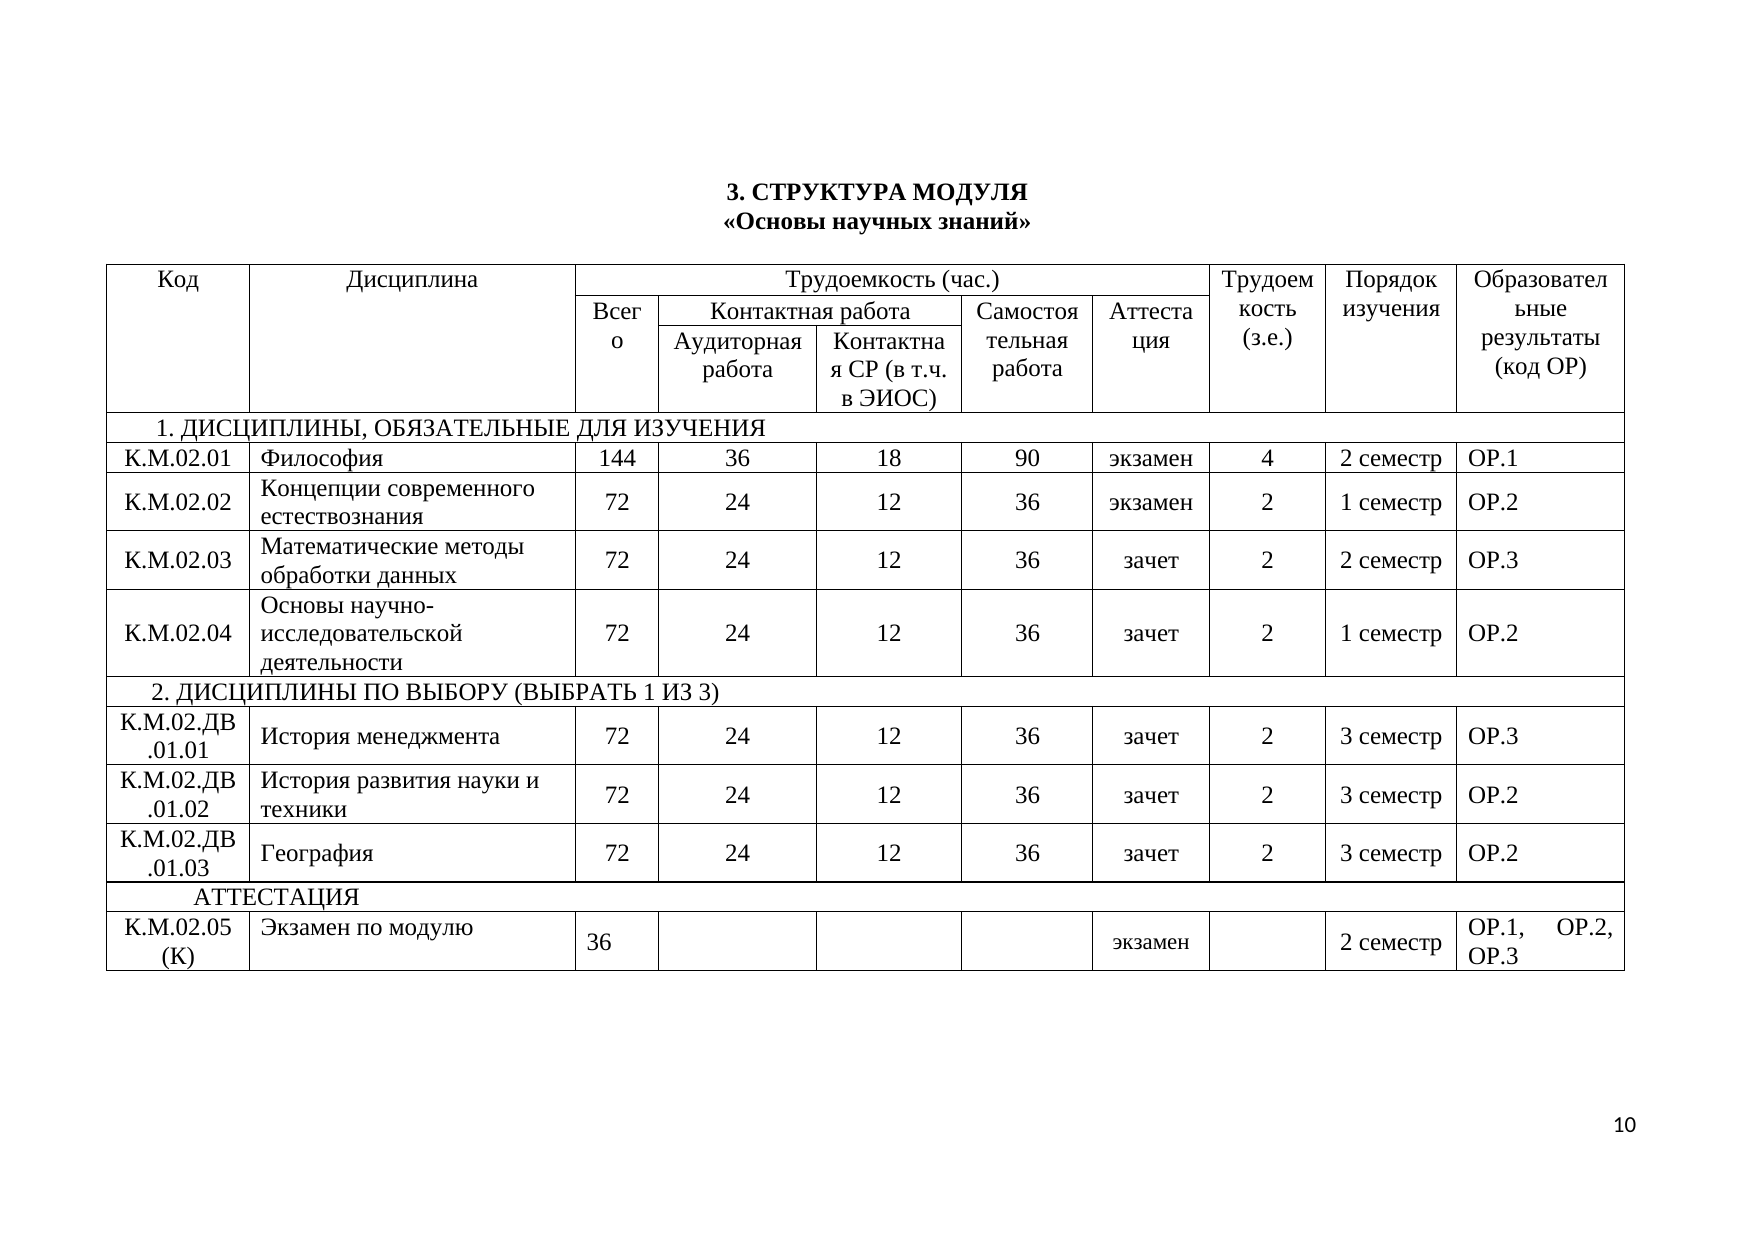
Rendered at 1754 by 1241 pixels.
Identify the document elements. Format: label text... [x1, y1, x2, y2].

table_cell 144 [576, 443, 658, 472]
table_cell 3 семестр [1326, 765, 1456, 823]
table_cell 1 семестр [1326, 473, 1456, 530]
table_cell 12 [817, 473, 961, 530]
text 3. Структура модуля [118, 177, 1636, 206]
table_cell 4 [1210, 443, 1325, 472]
table_cell экзамен [1093, 473, 1209, 530]
table_cell 2 семестр [1326, 531, 1456, 589]
table_cell [1210, 912, 1325, 970]
table_header Образовательные результаты (код ОР) [1457, 265, 1624, 412]
table_cell 36 [576, 912, 658, 970]
table_cell ОР.2 [1457, 590, 1624, 676]
table_cell Контактная работа [659, 296, 961, 325]
table_cell К.М.02.ДВ.01.01 [107, 707, 249, 764]
table_cell [817, 912, 961, 970]
table_cell История менеджмента [250, 707, 575, 764]
table_header Трудоемкость (час.) [576, 265, 1209, 295]
table_cell 36 [962, 765, 1092, 823]
table_cell ОР.3 [1457, 531, 1624, 589]
table_cell 24 [659, 531, 816, 589]
text «Основы научных знаний» [118, 206, 1636, 235]
table_cell 36 [659, 443, 816, 472]
table_cell 24 [659, 590, 816, 676]
table_cell зачет [1093, 590, 1209, 676]
table_header Дисциплина [250, 265, 575, 412]
table_header Код [107, 265, 249, 412]
table_cell 36 [962, 824, 1092, 881]
table_cell Аудиторная работа [659, 326, 816, 412]
table_cell 3 семестр [1326, 824, 1456, 881]
table_cell экзамен [1093, 912, 1209, 970]
table_cell ОР.1 [1457, 443, 1624, 472]
table_cell К.М.02.02 [107, 473, 249, 530]
table_cell К.М.02.03 [107, 531, 249, 589]
table_cell История развития науки и техники [250, 765, 575, 823]
table_cell 24 [659, 707, 816, 764]
table_cell Самостоятельная работа [962, 296, 1092, 412]
table_cell 90 [962, 443, 1092, 472]
table_cell 36 [962, 531, 1092, 589]
table_cell Концепции современного естествознания [250, 473, 575, 530]
table_cell 12 [817, 765, 961, 823]
table_cell 72 [576, 824, 658, 881]
table_cell [962, 912, 1092, 970]
table_header Трудоемкость (з.е.) [1210, 265, 1325, 412]
table_cell ОР.3 [1457, 707, 1624, 764]
table_cell 36 [962, 590, 1092, 676]
table_cell ОР.1, ОР.2, ОР.3 [1457, 912, 1624, 970]
table_cell 2 [1210, 707, 1325, 764]
table_cell АТТЕСТАЦИЯ [107, 883, 1624, 911]
table_cell Аттестация [1093, 296, 1209, 412]
table_cell 24 [659, 824, 816, 881]
table_cell Математические методы обработки данных [250, 531, 575, 589]
table_cell 72 [576, 707, 658, 764]
table_cell 2 [1210, 473, 1325, 530]
table_cell Основы научно-исследовательской деятельности [250, 590, 575, 676]
table_cell К.М.02.ДВ.01.02 [107, 765, 249, 823]
table_cell К.М.02.05 (К) [107, 912, 249, 970]
table_cell 1 семестр [1326, 590, 1456, 676]
table_cell ОР.2 [1457, 473, 1624, 530]
table_cell К.М.02.01 [107, 443, 249, 472]
table_cell 2 семестр [1326, 912, 1456, 970]
table_cell 72 [576, 531, 658, 589]
table_cell 36 [962, 473, 1092, 530]
table_cell Всего [576, 296, 658, 412]
table_header Порядок изучения [1326, 265, 1456, 412]
table_cell 3 семестр [1326, 707, 1456, 764]
table_cell экзамен [1093, 443, 1209, 472]
table_cell зачет [1093, 824, 1209, 881]
table_cell 2. Дисциплины по выбору (выбрать 1 из 3) [107, 677, 1624, 706]
table_cell 24 [659, 765, 816, 823]
table_cell Контактная СР (в т.ч. в ЭИОС) [817, 326, 961, 412]
table_cell ОР.2 [1457, 765, 1624, 823]
table_cell зачет [1093, 765, 1209, 823]
table_cell 12 [817, 531, 961, 589]
table_cell География [250, 824, 575, 881]
table_cell 2 [1210, 824, 1325, 881]
table_cell 72 [576, 590, 658, 676]
table_cell 72 [576, 765, 658, 823]
table_cell 12 [817, 590, 961, 676]
table_cell 36 [962, 707, 1092, 764]
table_cell 12 [817, 707, 961, 764]
table_cell 18 [817, 443, 961, 472]
table_cell ОР.2 [1457, 824, 1624, 881]
table_cell 12 [817, 824, 961, 881]
table_cell [659, 912, 816, 970]
table_cell зачет [1093, 707, 1209, 764]
table_cell 2 семестр [1326, 443, 1456, 472]
table_cell 2 [1210, 765, 1325, 823]
table_cell 2 [1210, 590, 1325, 676]
table_cell 72 [576, 473, 658, 530]
table_cell К.М.02.ДВ.01.03 [107, 824, 249, 881]
table_cell Дисциплины, обязательные для изучения [107, 413, 1624, 442]
table_cell К.М.02.04 [107, 590, 249, 676]
table_cell зачет [1093, 531, 1209, 589]
table_cell 2 [1210, 531, 1325, 589]
table_cell 24 [659, 473, 816, 530]
table_cell Философия [250, 443, 575, 472]
table_cell Экзамен по модулю [250, 912, 575, 970]
